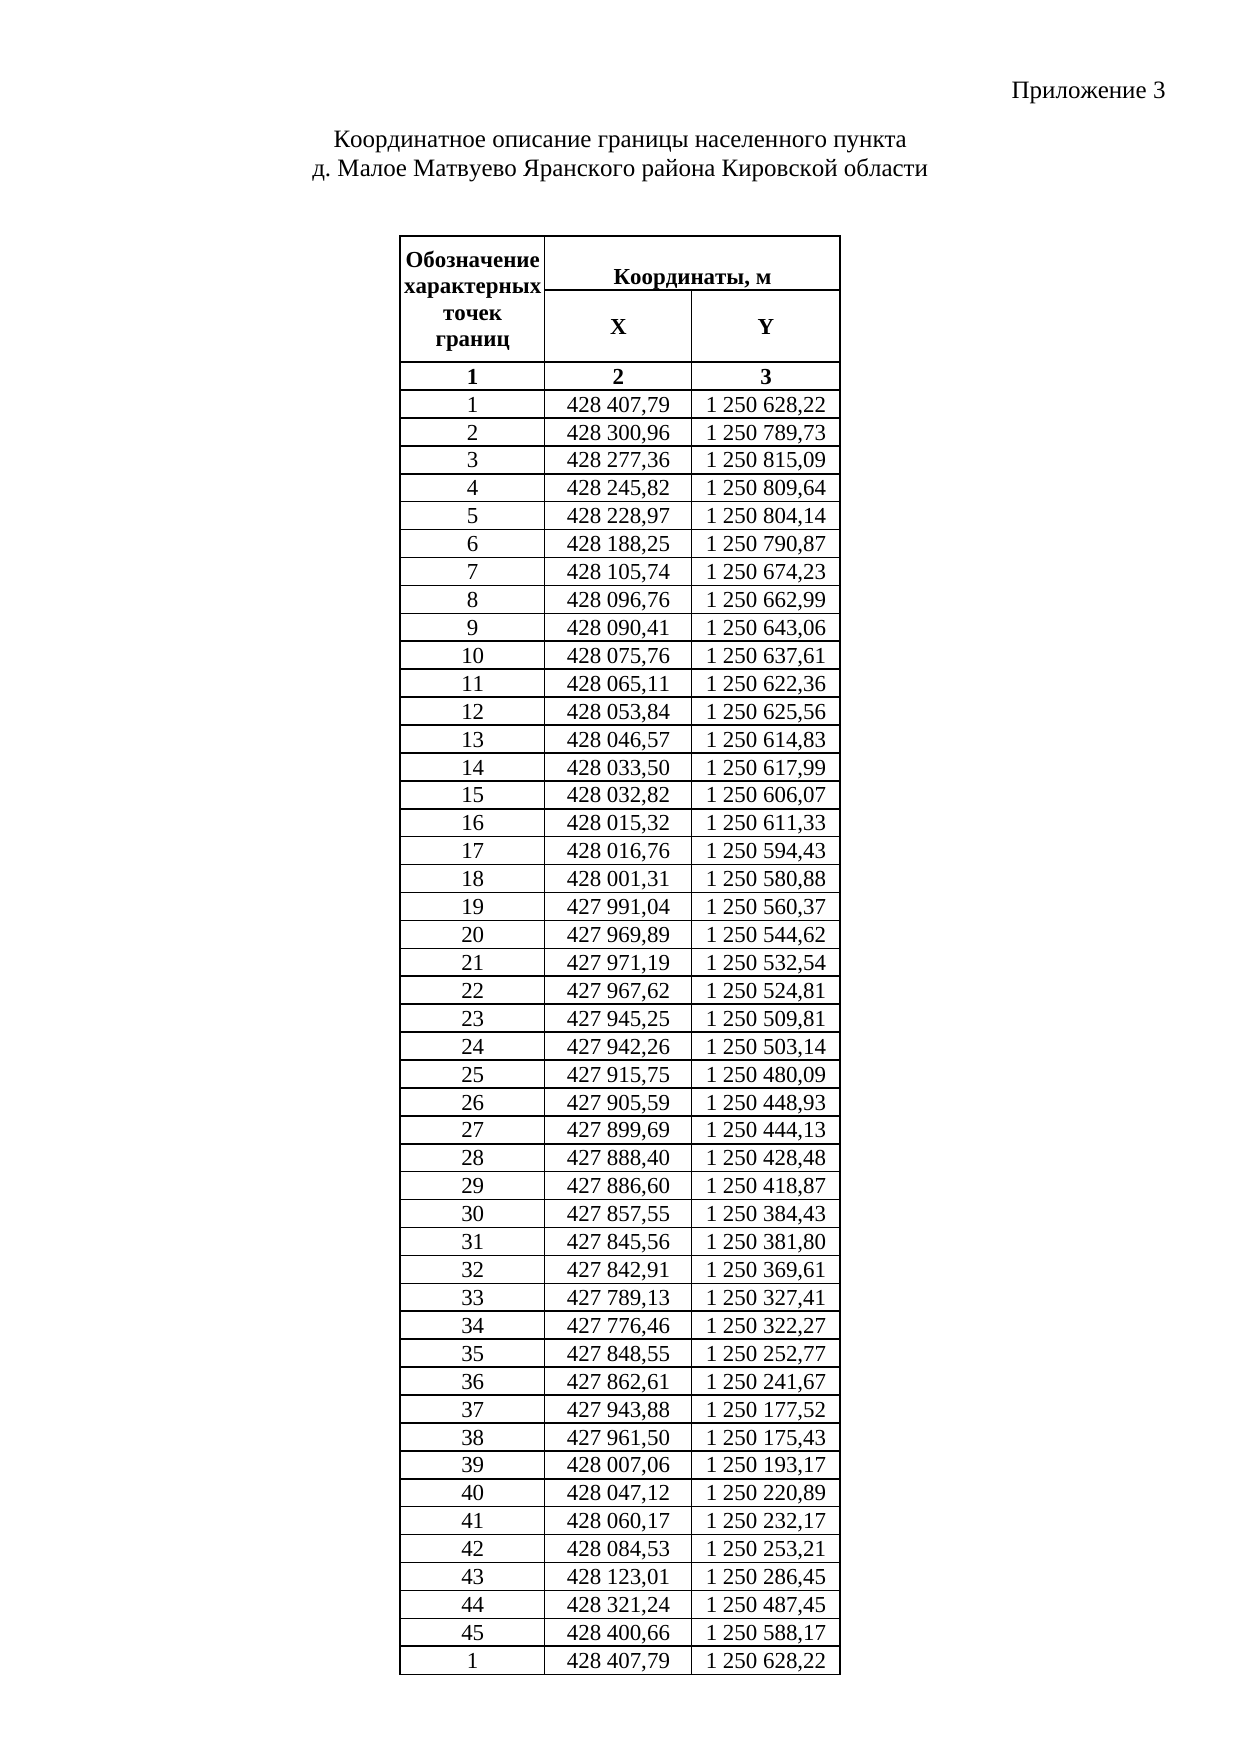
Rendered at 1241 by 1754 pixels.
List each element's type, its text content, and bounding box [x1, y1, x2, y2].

table_cell 1 250 674,23 [692, 558, 839, 584]
table_cell 35 [401, 1340, 544, 1366]
table_cell 427 991,04 [545, 893, 691, 919]
table_cell 427 905,59 [545, 1089, 691, 1115]
table_cell Y [692, 291, 839, 361]
table_cell 9 [401, 614, 544, 640]
table_cell 1 250 614,83 [692, 726, 839, 752]
table_cell 37 [401, 1396, 544, 1422]
table_cell 10 [401, 642, 544, 668]
table_cell 1 250 252,77 [692, 1340, 839, 1366]
table_cell 18 [401, 865, 544, 892]
table_cell 5 [401, 502, 544, 529]
table_header Обозначение характерных точек границ [401, 237, 544, 361]
table_cell 428 060,17 [545, 1507, 691, 1534]
table_cell 13 [401, 726, 544, 752]
text Приложение 3 [75, 75, 1165, 104]
table_cell 8 [401, 586, 544, 612]
table_cell 41 [401, 1507, 544, 1534]
table_cell 28 [401, 1145, 544, 1171]
table_cell 428 188,25 [545, 530, 691, 557]
table_cell 17 [401, 837, 544, 864]
table_cell 427 886,60 [545, 1172, 691, 1199]
table_cell 29 [401, 1172, 544, 1199]
table_cell 1 [401, 363, 544, 389]
table_cell 427 862,61 [545, 1368, 691, 1394]
table_cell 32 [401, 1256, 544, 1282]
table_cell 1 [401, 391, 544, 417]
table_cell 428 228,97 [545, 502, 691, 529]
table_cell 1 250 175,43 [692, 1424, 839, 1450]
table_cell 1 [401, 1647, 544, 1673]
table_cell 12 [401, 698, 544, 724]
table_cell 1 250 232,17 [692, 1507, 839, 1534]
table_cell 1 250 428,48 [692, 1145, 839, 1171]
table_cell 1 250 662,99 [692, 586, 839, 612]
table_cell 428 007,06 [545, 1452, 691, 1478]
table_cell 427 857,55 [545, 1200, 691, 1227]
table_header Координаты, м [545, 237, 839, 289]
table_cell 1 250 286,45 [692, 1563, 839, 1589]
table_cell 1 250 789,73 [692, 419, 839, 445]
table_cell 427 899,69 [545, 1117, 691, 1143]
table_cell 428 123,01 [545, 1563, 691, 1589]
table_cell 428 096,76 [545, 586, 691, 612]
table_cell 40 [401, 1480, 544, 1506]
table_cell 25 [401, 1061, 544, 1087]
table_cell 427 969,89 [545, 921, 691, 947]
table_cell 1 250 622,36 [692, 670, 839, 696]
table_cell 1 250 480,09 [692, 1061, 839, 1087]
table_cell 23 [401, 1005, 544, 1031]
table_cell 428 090,41 [545, 614, 691, 640]
table_cell 427 942,26 [545, 1033, 691, 1059]
table_cell 3 [401, 447, 544, 473]
table_cell 1 250 625,56 [692, 698, 839, 724]
table_cell 1 250 448,93 [692, 1089, 839, 1115]
table_cell 1 250 369,61 [692, 1256, 839, 1282]
table_cell 1 250 804,14 [692, 502, 839, 529]
table_cell 14 [401, 754, 544, 780]
table_cell 42 [401, 1535, 544, 1562]
table_cell 34 [401, 1312, 544, 1338]
table_cell 1 250 628,22 [692, 1647, 839, 1673]
table_cell 1 250 524,81 [692, 977, 839, 1003]
table_cell 1 250 241,67 [692, 1368, 839, 1394]
table_cell 11 [401, 670, 544, 696]
table_cell 1 250 628,22 [692, 391, 839, 417]
table_cell 33 [401, 1284, 544, 1310]
table_cell 427 915,75 [545, 1061, 691, 1087]
table_cell 427 943,88 [545, 1396, 691, 1422]
table_cell 45 [401, 1619, 544, 1645]
table_cell 427 848,55 [545, 1340, 691, 1366]
table_cell 1 250 193,17 [692, 1452, 839, 1478]
table_cell 1 250 384,43 [692, 1200, 839, 1227]
table_cell 428 032,82 [545, 782, 691, 808]
table_cell 1 250 327,41 [692, 1284, 839, 1310]
table_cell 428 277,36 [545, 447, 691, 473]
table_cell 20 [401, 921, 544, 947]
table_cell 1 250 177,52 [692, 1396, 839, 1422]
text д. Малое Матвуево Яранского района Кировской области [75, 153, 1165, 182]
table_cell 39 [401, 1452, 544, 1478]
table_cell 38 [401, 1424, 544, 1450]
table_cell 2 [545, 363, 691, 389]
table_cell 428 015,32 [545, 810, 691, 836]
table_cell 428 001,31 [545, 865, 691, 892]
table_cell 22 [401, 977, 544, 1003]
table_cell 21 [401, 949, 544, 975]
table_cell 2 [401, 419, 544, 445]
table_cell 1 250 643,06 [692, 614, 839, 640]
table_cell 427 967,62 [545, 977, 691, 1003]
table_cell 36 [401, 1368, 544, 1394]
table_cell X [545, 291, 691, 361]
table_cell 16 [401, 810, 544, 836]
table_cell 31 [401, 1228, 544, 1254]
table_cell 427 845,56 [545, 1228, 691, 1254]
table_cell 428 407,79 [545, 1647, 691, 1673]
table_cell 427 971,19 [545, 949, 691, 975]
table_cell 4 [401, 475, 544, 501]
table_cell 19 [401, 893, 544, 919]
table_cell 1 250 532,54 [692, 949, 839, 975]
table_cell 27 [401, 1117, 544, 1143]
table_cell 1 250 381,80 [692, 1228, 839, 1254]
table_cell 428 016,76 [545, 837, 691, 864]
table_cell 428 084,53 [545, 1535, 691, 1562]
table_cell 428 400,66 [545, 1619, 691, 1645]
table_cell 427 842,91 [545, 1256, 691, 1282]
table_cell 1 250 544,62 [692, 921, 839, 947]
table_cell 427 888,40 [545, 1145, 691, 1171]
table_cell 1 250 487,45 [692, 1591, 839, 1617]
table_cell 428 105,74 [545, 558, 691, 584]
table_cell 427 945,25 [545, 1005, 691, 1031]
table_cell 7 [401, 558, 544, 584]
table_cell 428 321,24 [545, 1591, 691, 1617]
table_cell 1 250 418,87 [692, 1172, 839, 1199]
table_cell 1 250 509,81 [692, 1005, 839, 1031]
table_cell 1 250 611,33 [692, 810, 839, 836]
table_cell 1 250 809,64 [692, 475, 839, 501]
table_cell 428 047,12 [545, 1480, 691, 1506]
table_cell 1 250 594,43 [692, 837, 839, 864]
table_cell 1 250 253,21 [692, 1535, 839, 1562]
text Координатное описание границы населенного пункта [75, 124, 1165, 153]
table_cell 428 033,50 [545, 754, 691, 780]
table_cell 3 [692, 363, 839, 389]
table_cell 1 250 322,27 [692, 1312, 839, 1338]
table_cell 1 250 606,07 [692, 782, 839, 808]
table_cell 1 250 637,61 [692, 642, 839, 668]
table_cell 428 065,11 [545, 670, 691, 696]
table_cell 1 250 588,17 [692, 1619, 839, 1645]
table_cell 15 [401, 782, 544, 808]
table_cell 24 [401, 1033, 544, 1059]
table_cell 6 [401, 530, 544, 557]
table_cell 1 250 503,14 [692, 1033, 839, 1059]
table_cell 1 250 560,37 [692, 893, 839, 919]
table_cell 427 789,13 [545, 1284, 691, 1310]
table_cell 44 [401, 1591, 544, 1617]
table_cell 43 [401, 1563, 544, 1589]
table_cell 428 046,57 [545, 726, 691, 752]
table_cell 428 245,82 [545, 475, 691, 501]
table_cell 427 961,50 [545, 1424, 691, 1450]
table_cell 1 250 444,13 [692, 1117, 839, 1143]
table_cell 428 053,84 [545, 698, 691, 724]
table_cell 26 [401, 1089, 544, 1115]
table_cell 428 300,96 [545, 419, 691, 445]
table_cell 428 407,79 [545, 391, 691, 417]
table_cell 1 250 815,09 [692, 447, 839, 473]
table_cell 30 [401, 1200, 544, 1227]
table_cell 427 776,46 [545, 1312, 691, 1338]
table_cell 1 250 220,89 [692, 1480, 839, 1506]
table_cell 1 250 580,88 [692, 865, 839, 892]
table_cell 428 075,76 [545, 642, 691, 668]
table_cell 1 250 617,99 [692, 754, 839, 780]
table_cell 1 250 790,87 [692, 530, 839, 557]
